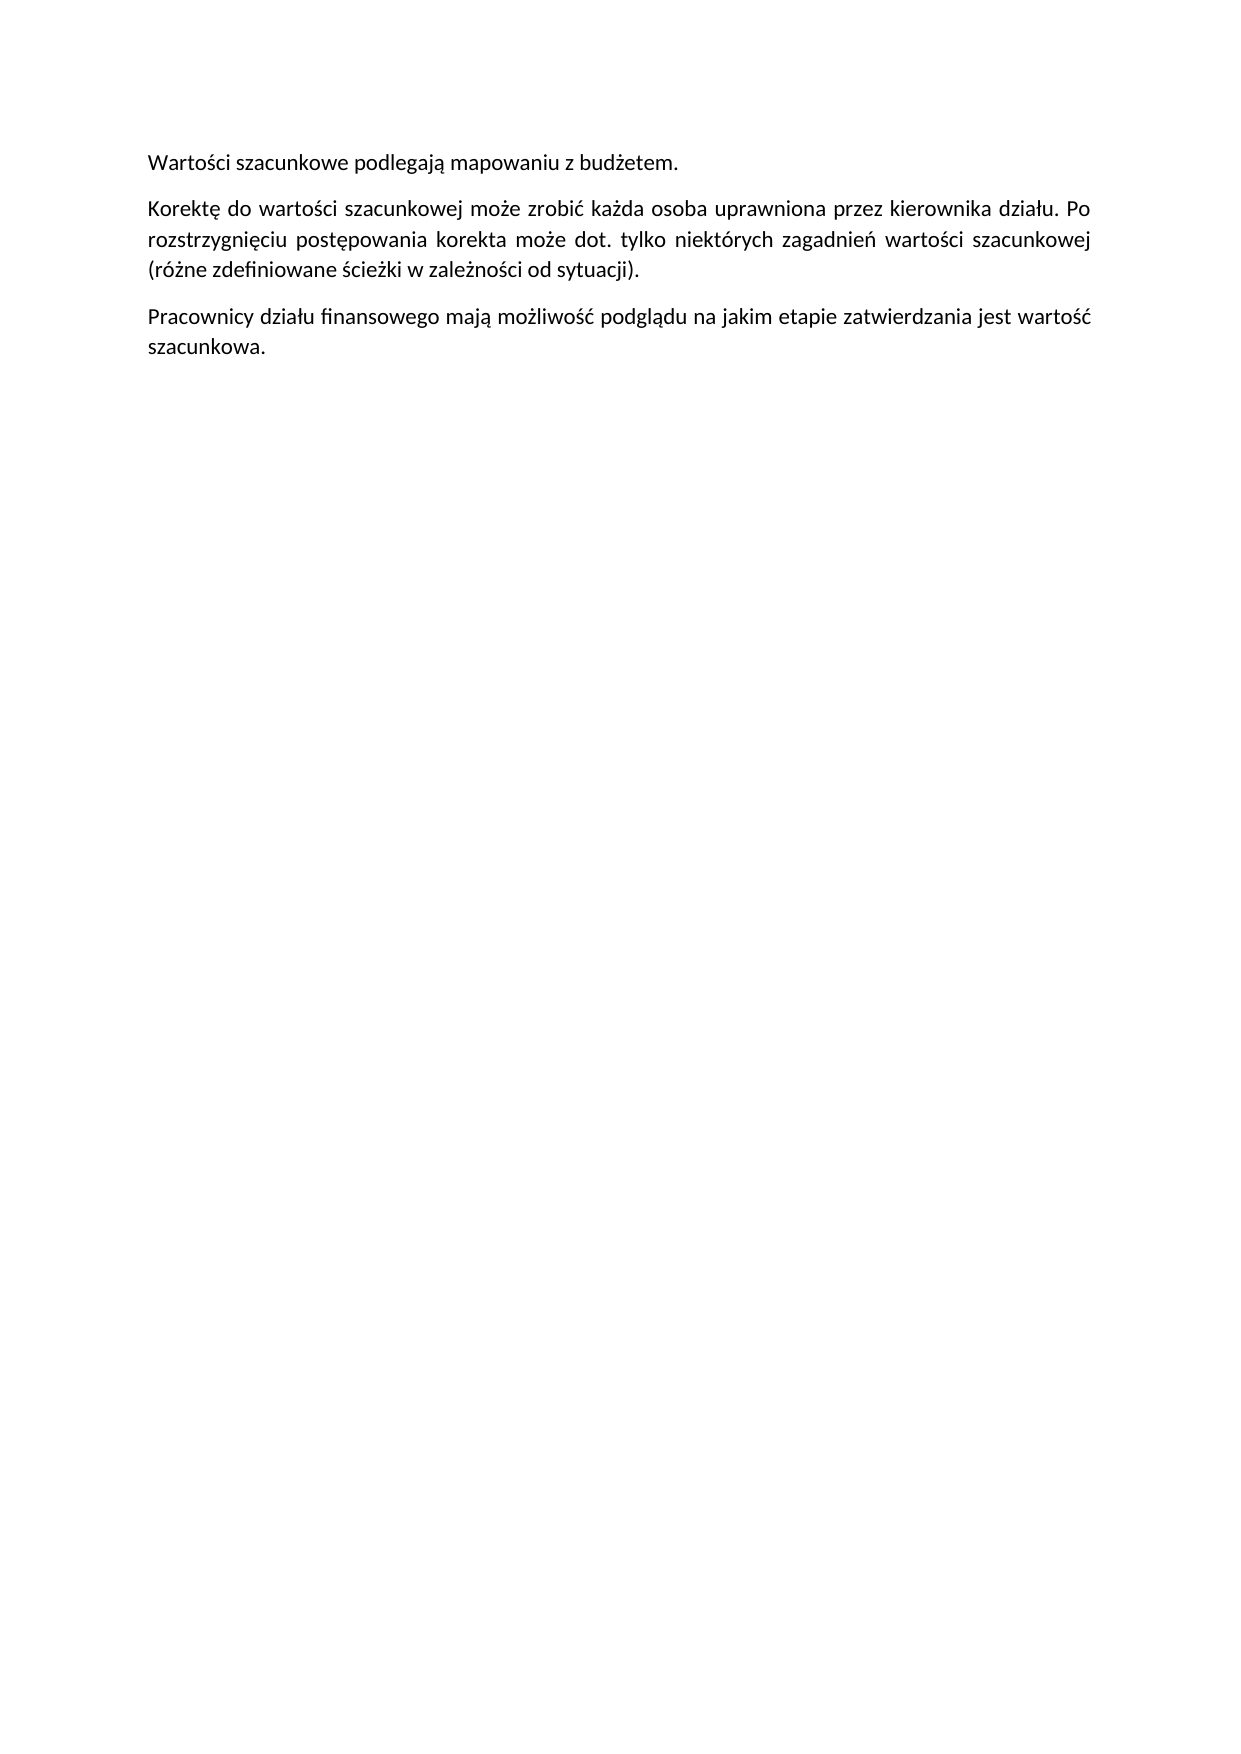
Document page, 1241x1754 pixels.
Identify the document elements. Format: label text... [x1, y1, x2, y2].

text Pracownicy działu finansowego mają możliwość podglądu na jakim etapie zatwierdzania jest wartość szacunkowa. [148, 302, 1093, 360]
text Korektę do wartości szacunkowej może zrobić każda osoba uprawniona przez kierownika działu. Po rozstrzygnięciu postępowania korekta może dot. tylko niektórych zagadnień wartości szacunkowej (różne zdefiniowane ścieżki w zależności od sytuacji). [148, 194, 1093, 283]
text Wartości szacunkowe podlegają mapowaniu z budżetem. [148, 148, 1093, 176]
